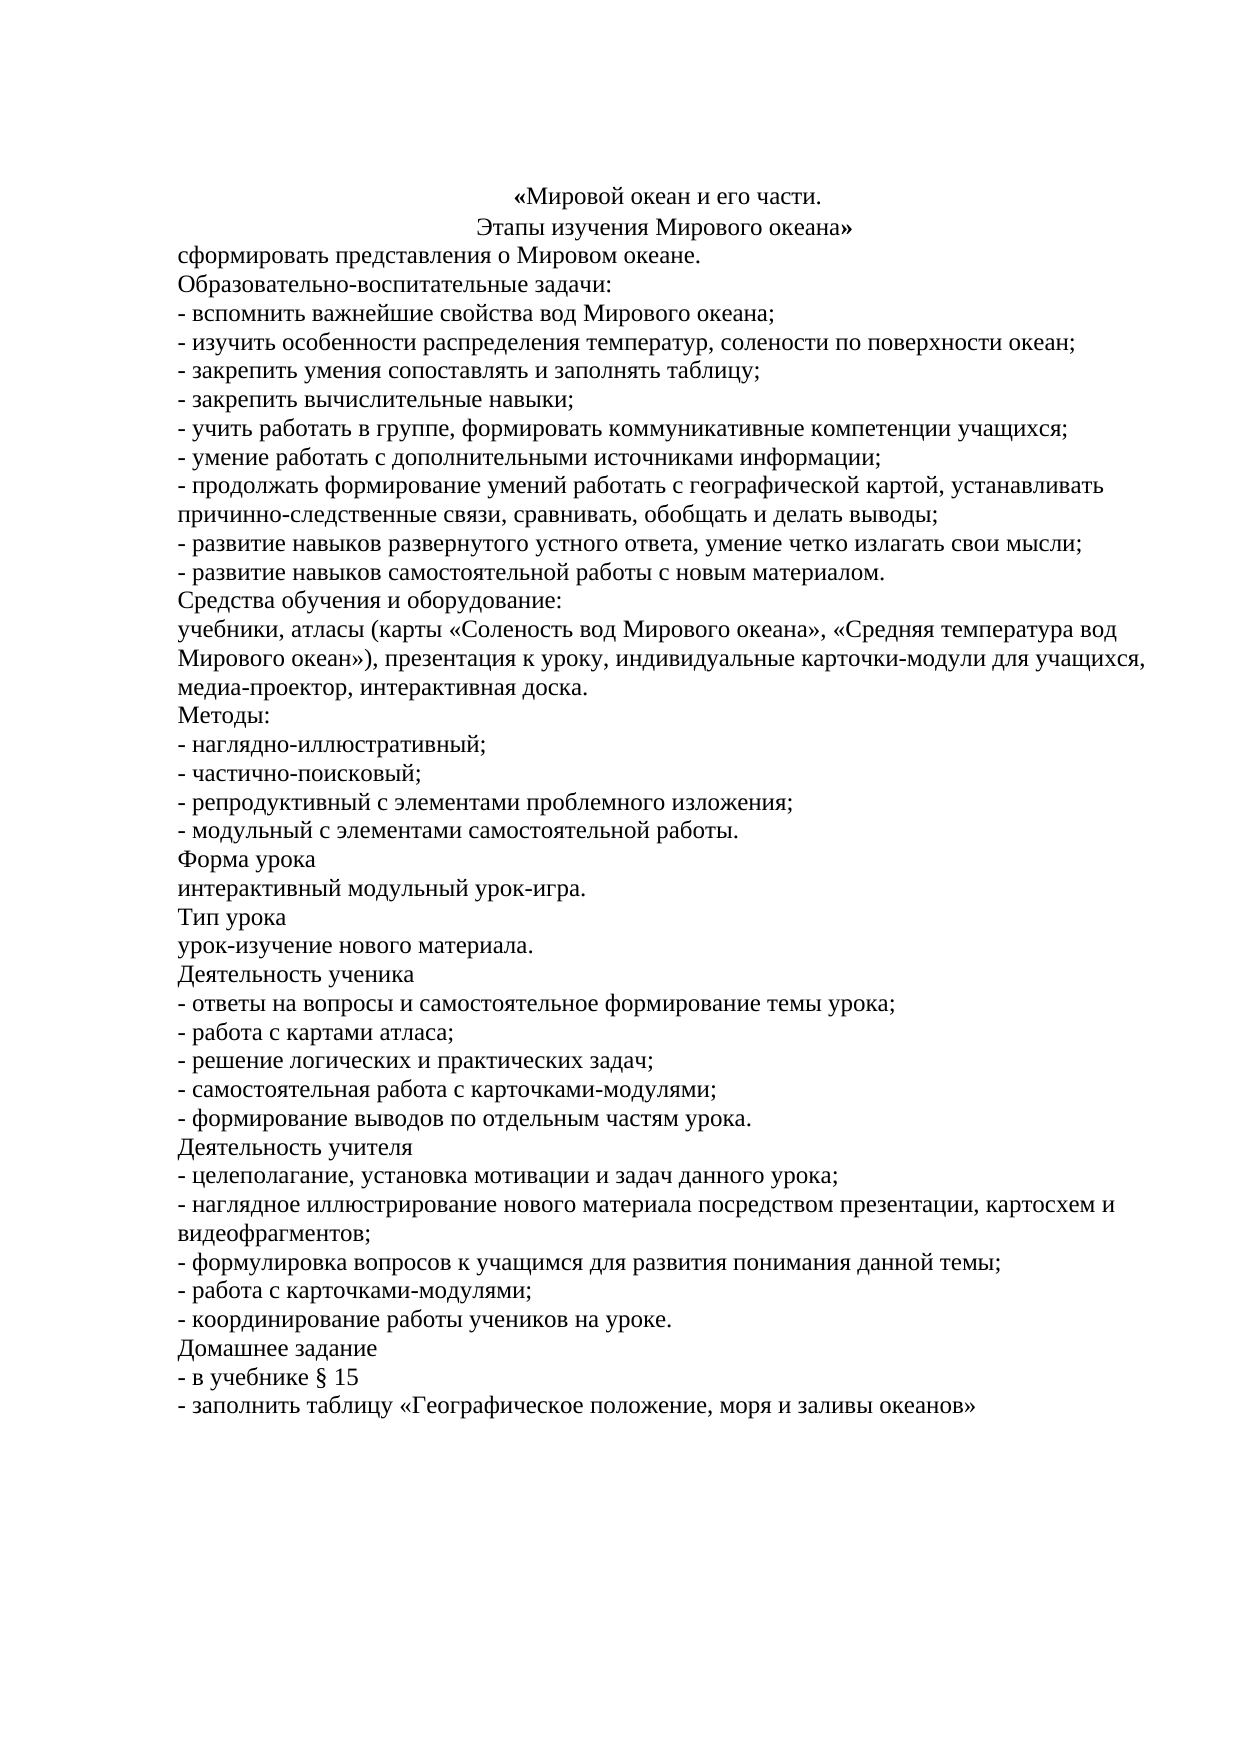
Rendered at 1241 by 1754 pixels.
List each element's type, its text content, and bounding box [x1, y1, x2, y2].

text - самостоятельная работа с карточками-модулями; [177, 1074, 1152, 1103]
text - целеполагание, установка мотивации и задач данного урока; [177, 1161, 1152, 1189]
text - координирование работы учеников на уроке. [177, 1304, 1152, 1333]
text - заполнить таблицу «Географическое положение, моря и заливы океанов» [177, 1391, 1152, 1419]
text - продолжать формирование умений работать с географической картой, устанавливать причинно-следственные связи, сравнивать, обобщать и делать выводы; [177, 471, 1152, 528]
text Методы: [177, 701, 1152, 729]
text учебники, атласы (карты «Соленость вод Мирового океана», «Средняя температура вод Мирового океан»), презентация к уроку, индивидуальные карточки-модули для учащихся, медиа-проектор, интерактивная доска. [177, 614, 1152, 701]
text - работа с картами атласа; [177, 1017, 1152, 1046]
text Деятельность учителя [177, 1132, 1152, 1161]
text - развитие навыков самостоятельной работы с новым материалом. [177, 557, 1152, 586]
text - решение логических и практических задач; [177, 1046, 1152, 1074]
text - умение работать с дополнительными источниками информации; [177, 442, 1152, 471]
text - изучить особенности распределения температур, солености по поверхности океан; [177, 327, 1152, 356]
text - репродуктивный с элементами проблемного изложения; [177, 787, 1152, 816]
text Тип урока [177, 902, 1152, 931]
text Этапы изучения Мирового океана» [177, 210, 1152, 241]
text - наглядно-иллюстративный; [177, 729, 1152, 758]
text - работа с карточками-модулями; [177, 1276, 1152, 1304]
text - наглядное иллюстрирование нового материала посредством презентации, картосхем и видеофрагментов; [177, 1189, 1152, 1247]
text Деятельность ученика [177, 959, 1152, 988]
text урок-изучение нового материала. [177, 931, 1152, 959]
text Средства обучения и оборудование: [177, 586, 1152, 614]
text - в учебнике § 15 [177, 1362, 1152, 1391]
text - ответы на вопросы и самостоятельное формирование темы урока; [177, 988, 1152, 1017]
text - модульный с элементами самостоятельной работы. [177, 816, 1152, 844]
text - закрепить умения сопоставлять и заполнять таблицу; [177, 356, 1152, 384]
text Форма урока [177, 844, 1152, 873]
text сформировать представления о Мировом океане. [177, 241, 1152, 269]
text - вспомнить важнейшие свойства вод Мирового океана; [177, 298, 1152, 327]
text Образовательно-воспитательные задачи: [177, 269, 1152, 298]
text - развитие навыков развернутого устного ответа, умение четко излагать свои мысли; [177, 528, 1152, 557]
text «Мировой океан и его части. [177, 179, 1152, 210]
text интерактивный модульный урок-игра. [177, 873, 1152, 902]
text - учить работать в группе, формировать коммуникативные компетенции учащихся; [177, 413, 1152, 442]
text - частично-поисковый; [177, 758, 1152, 787]
text - закрепить вычислительные навыки; [177, 384, 1152, 413]
text - формулировка вопросов к учащимся для развития понимания данной темы; [177, 1247, 1152, 1276]
text Домашнее задание [177, 1333, 1152, 1362]
text - формирование выводов по отдельным частям урока. [177, 1103, 1152, 1132]
